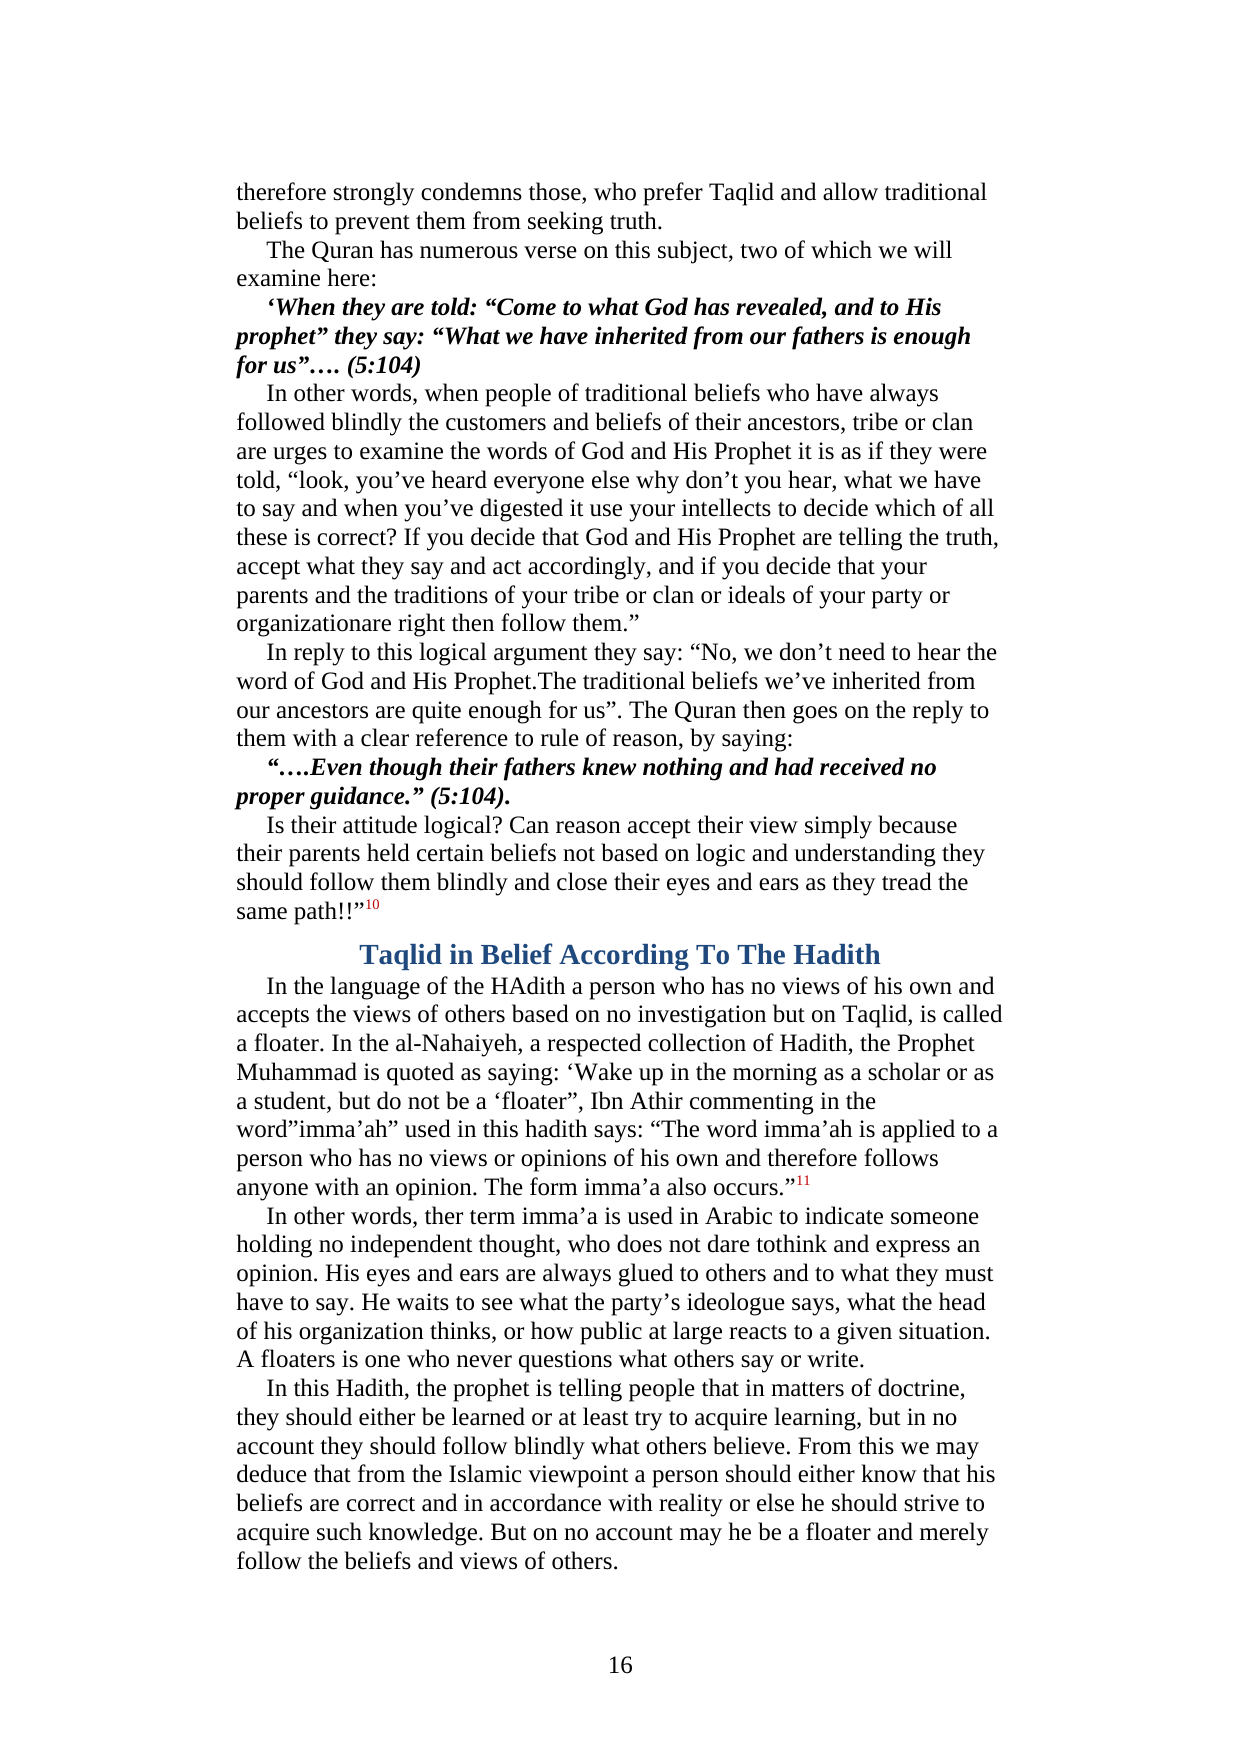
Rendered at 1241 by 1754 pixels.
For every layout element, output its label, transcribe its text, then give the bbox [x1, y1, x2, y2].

text “….Even though their fathers knew nothing and had received no proper guidance.” (5:104). [236, 752, 1004, 810]
text Is their attitude logical? Can reason accept their view simply because their parents held certain beliefs not based on logic and understanding they should follow them blindly and close their eyes and ears as they tread the same path!!”10 [236, 810, 1004, 925]
text In the language of the HAdith a person who has no views of his own and accepts the views of others based on no investigation but on Taqlid, is called a floater. In the al-Nahaiyeh, a respected collection of Hadith, the Prophet Muhammad is quoted as saying: ‘Wake up in the morning as a scholar or as a student, but do not be a ‘floater”, Ibn Athir commenting in the word”imma’ah” used in this hadith says: “The word imma’ah is applied to a person who has no views or opinions of his own and therefore follows anyone with an opinion. The form imma’a also occurs.”11 [236, 971, 1004, 1201]
text In reply to this logical argument they say: “No, we don’t need to hear the word of God and His Prophet.The traditional beliefs we’ve inherited from our ancestors are quite enough for us”. The Quran then goes on the reply to them with a clear reference to rule of reason, by saying: [236, 637, 1004, 752]
text In this Hadith, the prophet is telling people that in matters of doctrine, they should either be learned or at least try to acquire learning, but in no account they should follow blindly what others believe. From this we may deduce that from the Islamic viewpoint a person should either know that his beliefs are correct and in accordance with reality or else he should strive to acquire such knowledge. But on no account may he be a floater and merely follow the beliefs and views of others. [236, 1373, 1004, 1574]
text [236, 177, 1004, 235]
text ‘When they are told: “Come to what God has revealed, and to His prophet” they say: “What we have inherited from our fathers is enough for us”…. (5:104) [236, 292, 1004, 378]
text In other words, when people of traditional beliefs who have always followed blindly the customers and beliefs of their ancestors, tribe or clan are urges to examine the words of God and His Prophet it is as if they were told, “look, you’ve heard everyone else why don’t you hear, what we have to say and when you’ve digested it use your intellects to decide which of all these is correct? If you decide that God and His Prophet are telling the truth, accept what they say and act accordingly, and if you decide that your parents and the traditions of your tribe or clan or ideals of your party or organizationare right then follow them.” [236, 378, 1004, 637]
subtitle Taqlid in Belief According To The Hadith [236, 937, 1004, 971]
text In other words, ther term imma’a is used in Arabic to indicate someone holding no independent thought, who does not dare tothink and express an opinion. His eyes and ears are always glued to others and to what they must have to say. He waits to see what the party’s ideologue says, what the head of his organization thinks, or how public at large reacts to a given situation. A floaters is one who never questions what others say or write. [236, 1201, 1004, 1373]
text The Quran has numerous verse on this subject, two of which we will examine here: [236, 235, 1004, 292]
